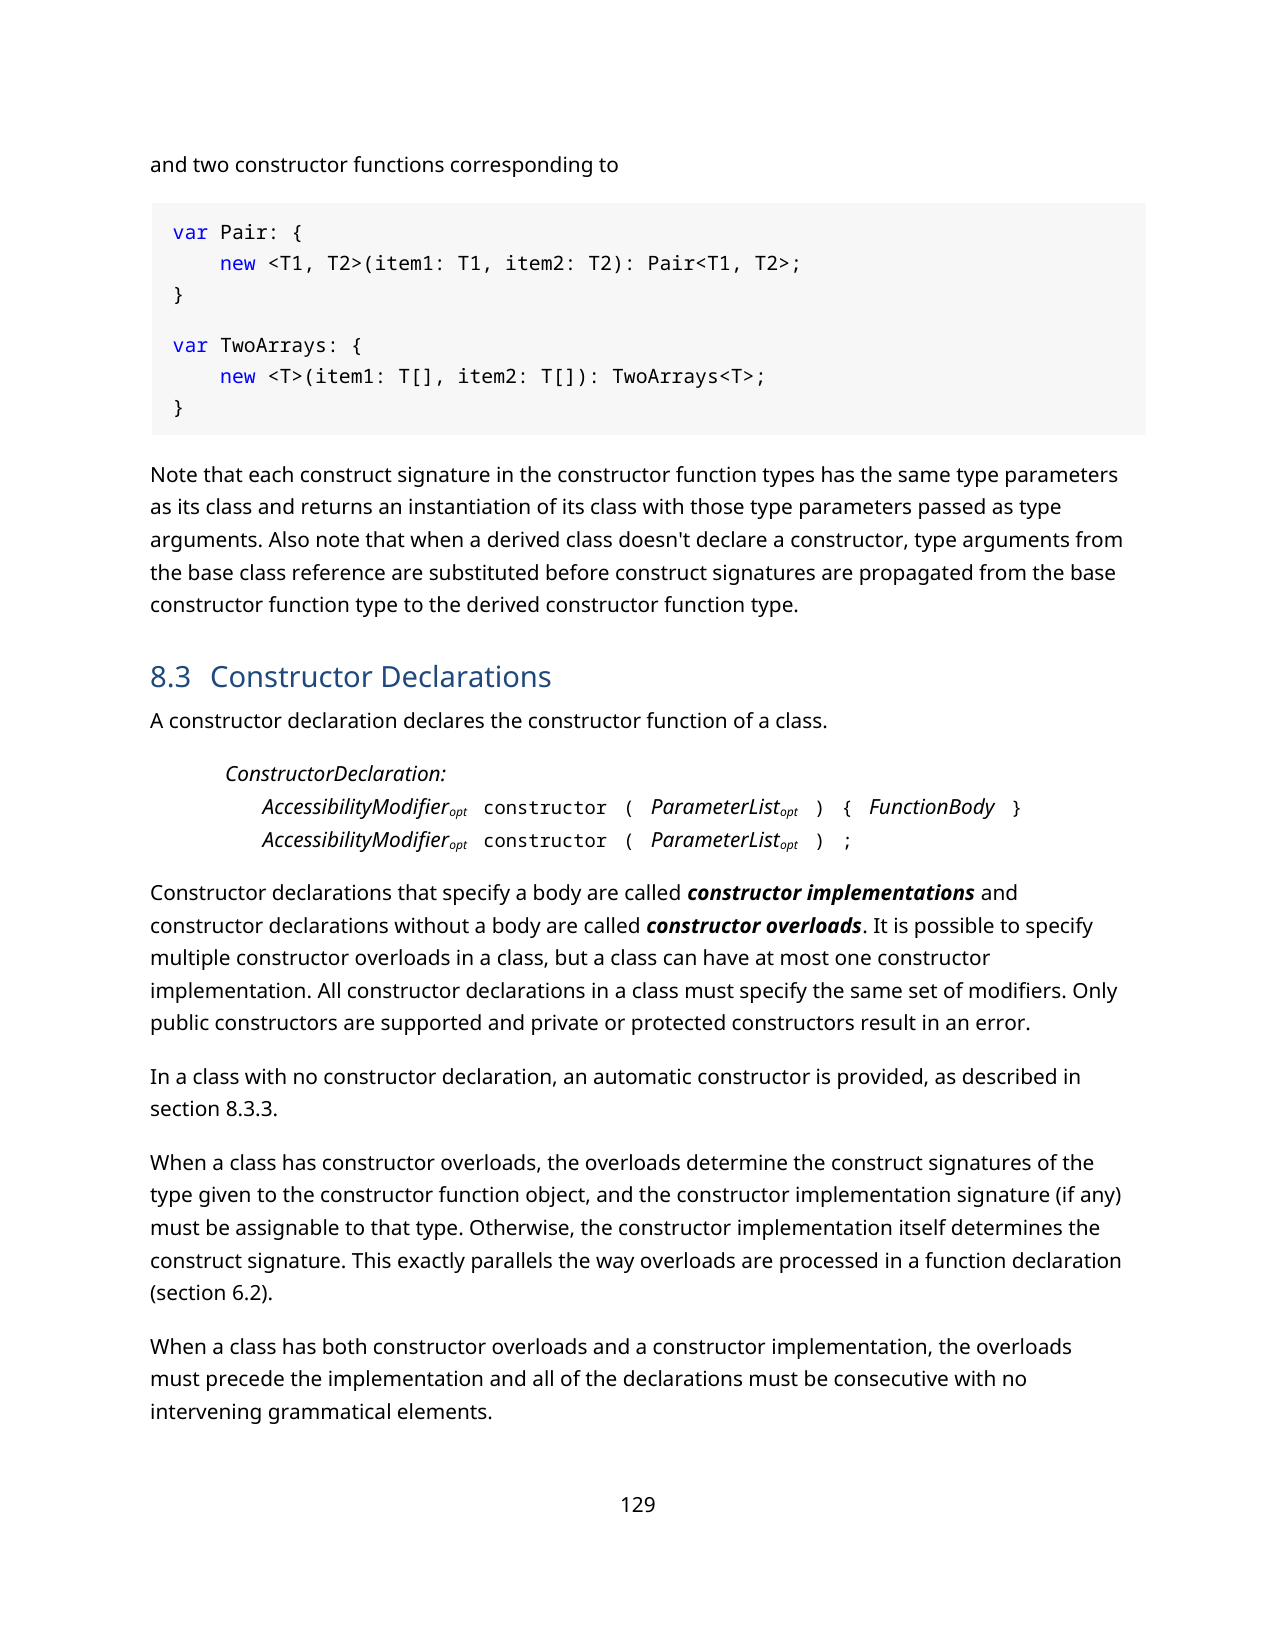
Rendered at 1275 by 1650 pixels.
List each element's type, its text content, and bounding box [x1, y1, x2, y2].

text In a class with no constructor declaration, an automatic constructor is provided, as described in section 8.3.3. [150, 1062, 1125, 1123]
text When a class has constructor overloads, the overloads determine the construct signatures of the type given to the constructor function object, and the constructor implementation signature (if any) must be assignable to that type. Otherwise, the constructor implementation itself determines the construct signature. This exactly parallels the way overloads are processed in a function declaration (section 6.2). [150, 1148, 1125, 1307]
text A constructor declaration declares the constructor function of a class. [150, 706, 1125, 734]
subtitle Constructor Declarations [150, 656, 1125, 696]
text var TwoArrays: { new <T>(item1: T[], item2: T[]): TwoArrays<T>; } [164, 317, 1133, 423]
text When a class has both constructor overloads and a constructor implementation, the overloads must precede the implementation and all of the declarations must be consecutive with no intervening grammatical elements. [150, 1332, 1125, 1426]
text var Pair: { new <T1, T2>(item1: T1, item2: T2): Pair<T1, T2>; } [164, 216, 1133, 307]
text Note that each construct signature in the constructor function types has the same type parameters as its class and returns an instantiation of its class with those type parameters passed as type arguments. Also note that when a derived class doesn't declare a constructor, type arguments from the base class reference are substituted before construct signatures are propagated from the base constructor function type to the derived constructor function type. [150, 460, 1125, 619]
text Constructor declarations that specify a body are called constructor implementations and constructor declarations without a body are called constructor overloads. It is possible to specify multiple constructor overloads in a class, but a class can have at most one constructor implementation. All constructor declarations in a class must specify the same set of modifiers. Only public constructors are supported and private or protected constructors result in an error. [150, 878, 1125, 1037]
text and two constructor functions corresponding to [150, 150, 1125, 178]
text ConstructorDeclaration: AccessibilityModifieropt constructor ( ParameterListopt ) { FunctionBody } AccessibilityModifieropt constructor ( ParameterListopt ) ; [225, 759, 1125, 853]
